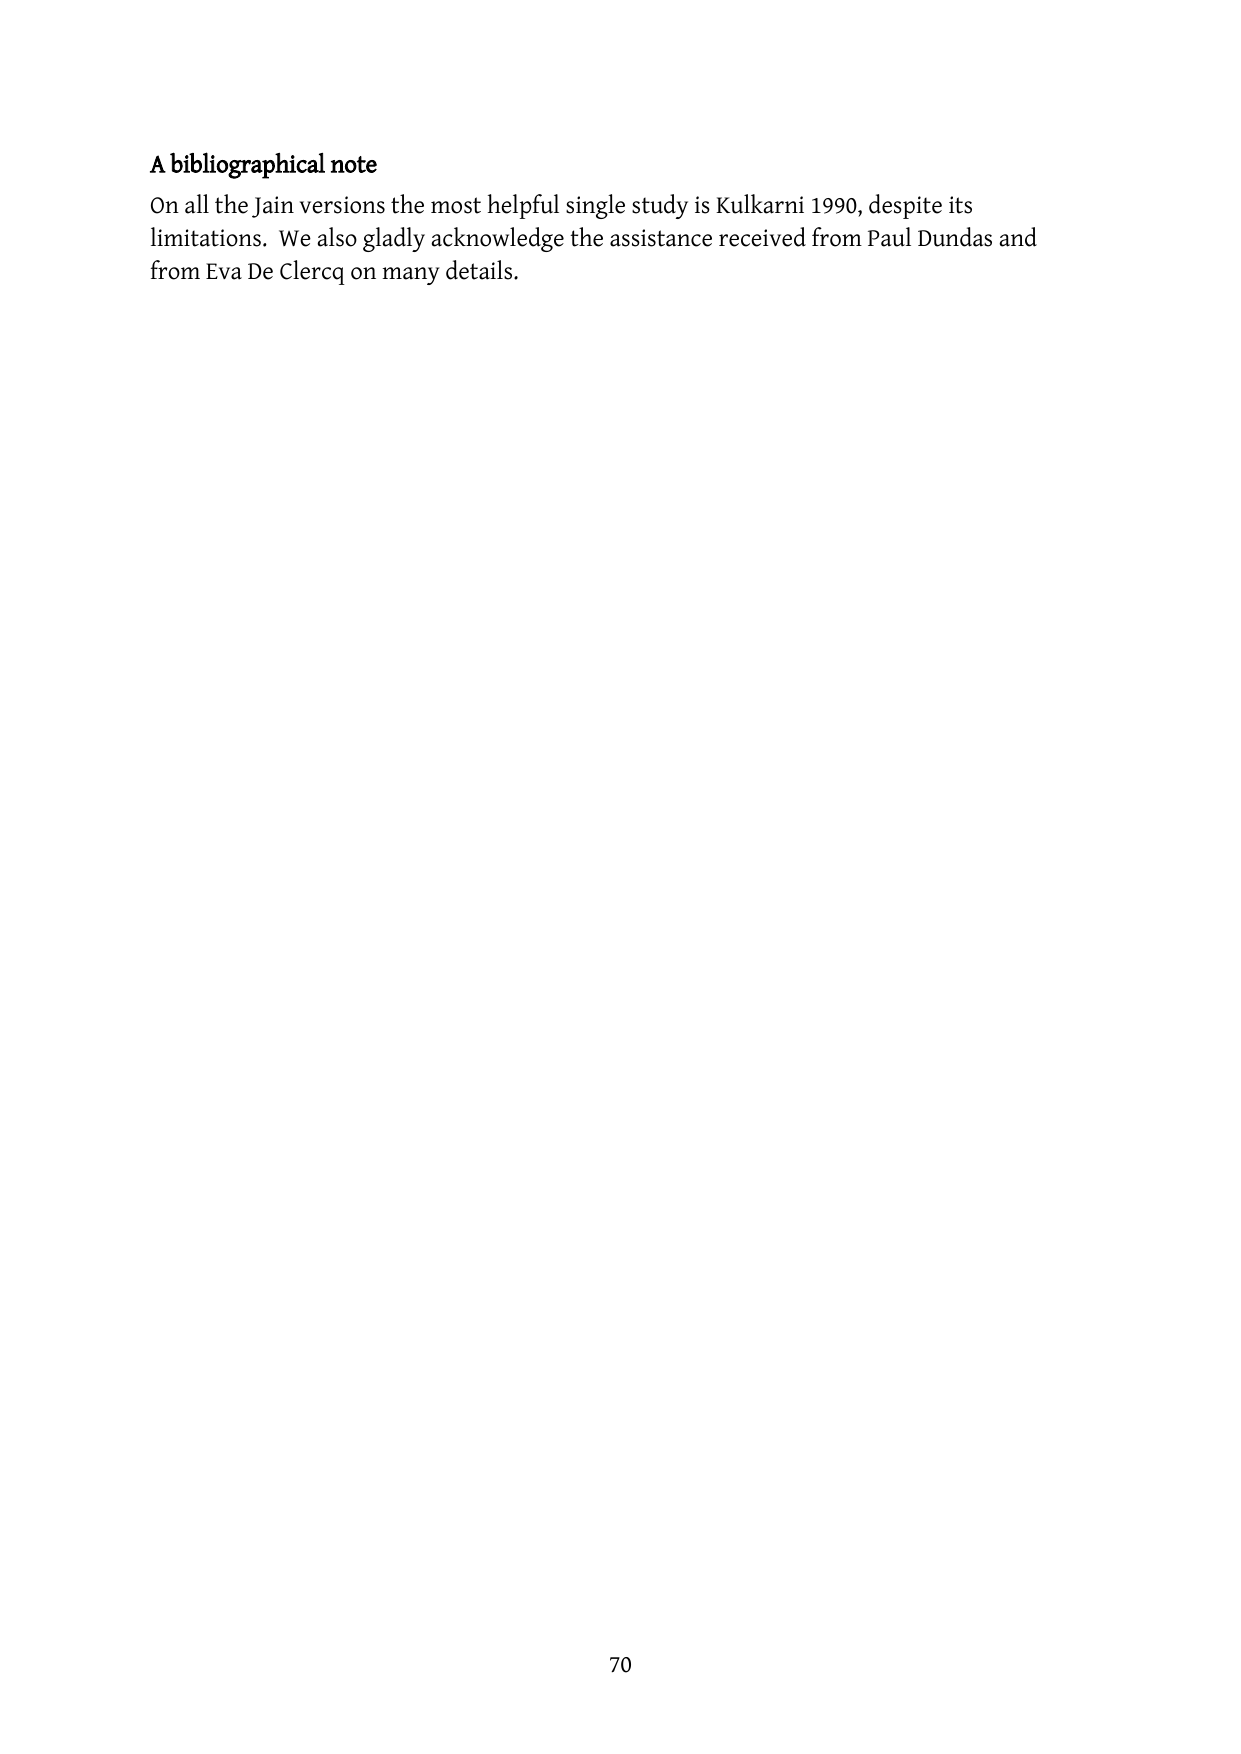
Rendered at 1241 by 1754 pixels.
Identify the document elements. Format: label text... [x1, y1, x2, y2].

text On all the Jain versions the most helpful single study is Kulkarni 1990, despite its limitations. We also gladly acknowledge the assistance received from Paul Dundas and from Eva De Clercq on many details. [150, 191, 1090, 287]
text A bibliographical note [150, 150, 1090, 179]
